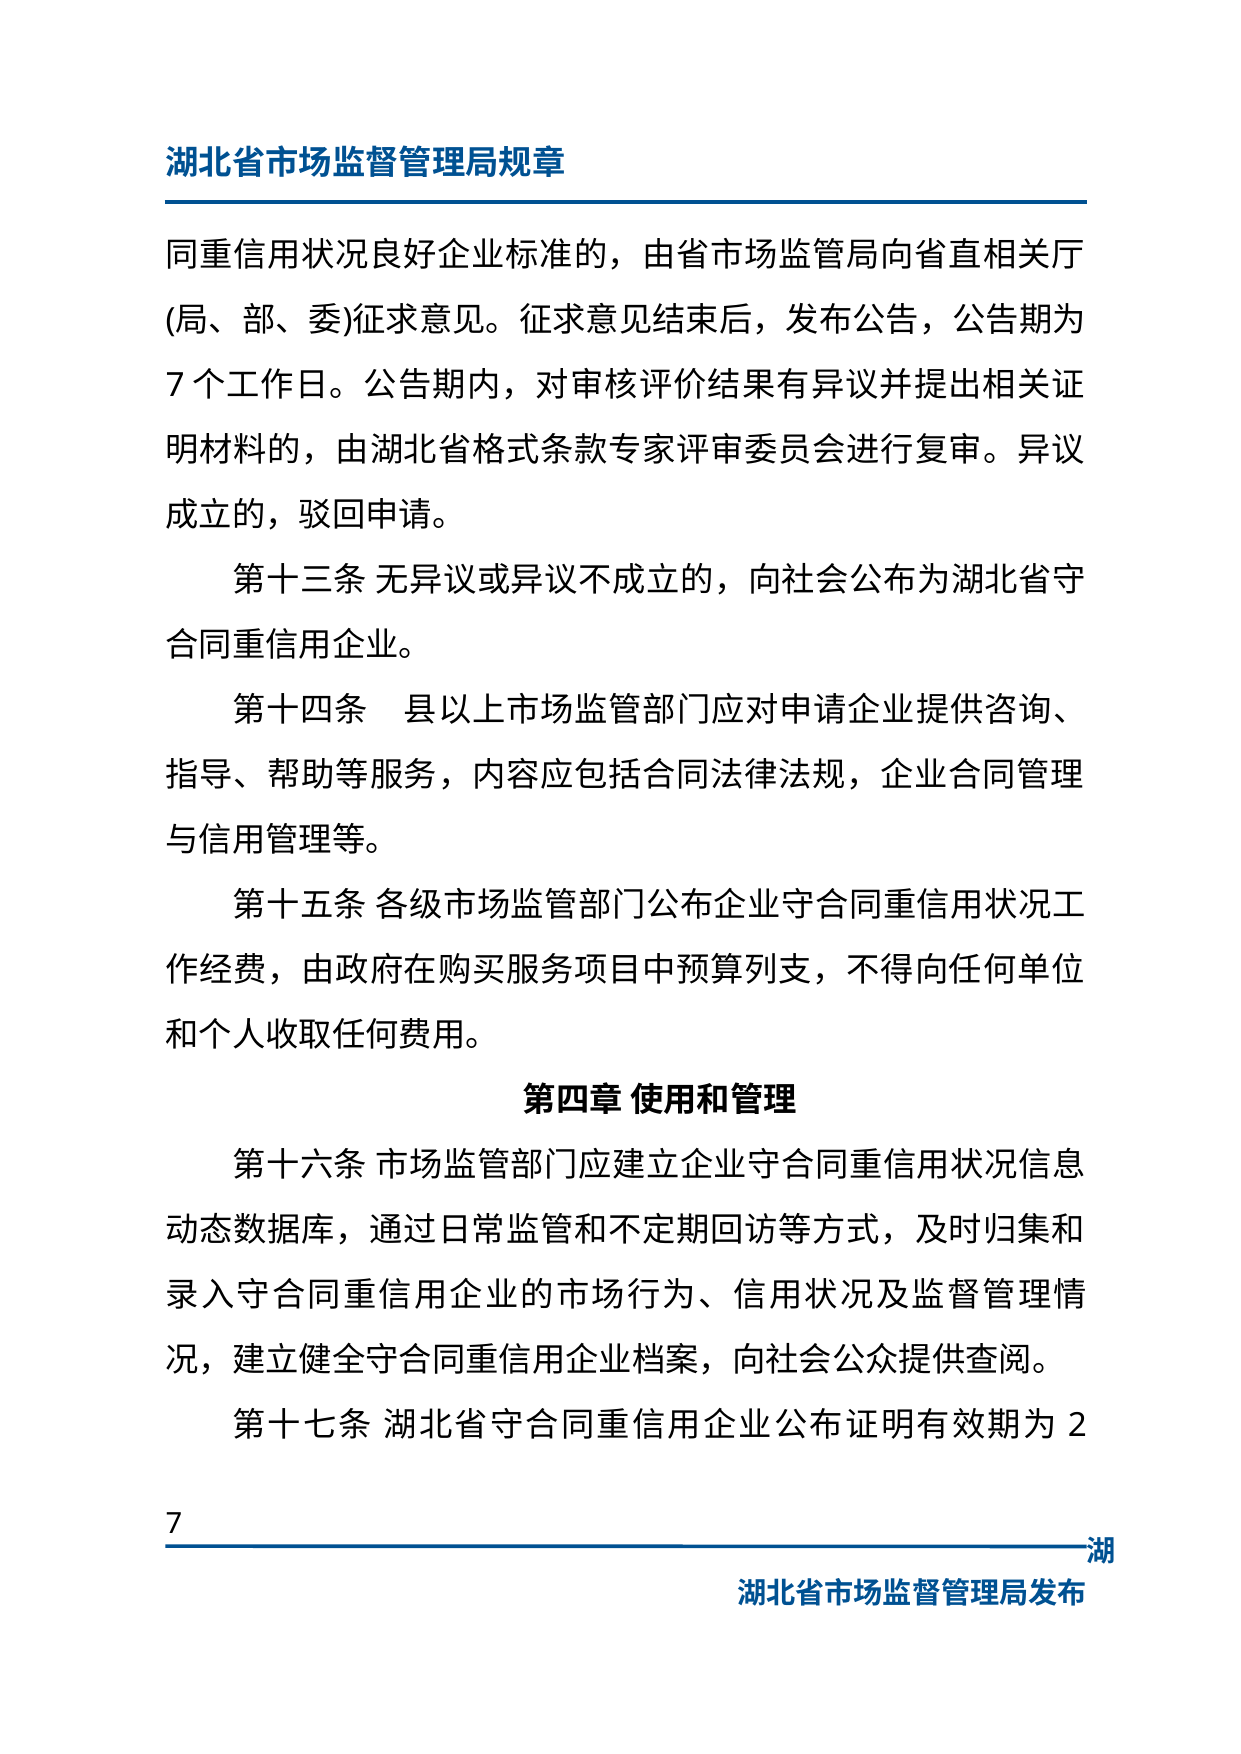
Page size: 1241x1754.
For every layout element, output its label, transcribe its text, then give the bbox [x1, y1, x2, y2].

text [165, 1389, 1087, 1454]
text 第十三条 无异议或异议不成立的，向社会公布为湖北省守合同重信用企业。 [165, 544, 1087, 674]
text 第十四条 县以上市场监管部门应对申请企业提供咨询、指导、帮助等服务，内容应包括合同法律法规，企业合同管理与信用管理等。 [165, 674, 1087, 869]
text 第十五条 各级市场监管部门公布企业守合同重信用状况工作经费，由政府在购买服务项目中预算列支，不得向任何单位和个人收取任何费用。 [165, 869, 1087, 1064]
text 第四章 使用和管理 [165, 1064, 1087, 1129]
text 第十六条 市场监管部门应建立企业守合同重信用状况信息动态数据库，通过日常监管和不定期回访等方式，及时归集和录入守合同重信用企业的市场行为、信用状况及监督管理情况，建立健全守合同重信用企业档案，向社会公众提供查阅。 [165, 1129, 1087, 1389]
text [165, 219, 1087, 544]
